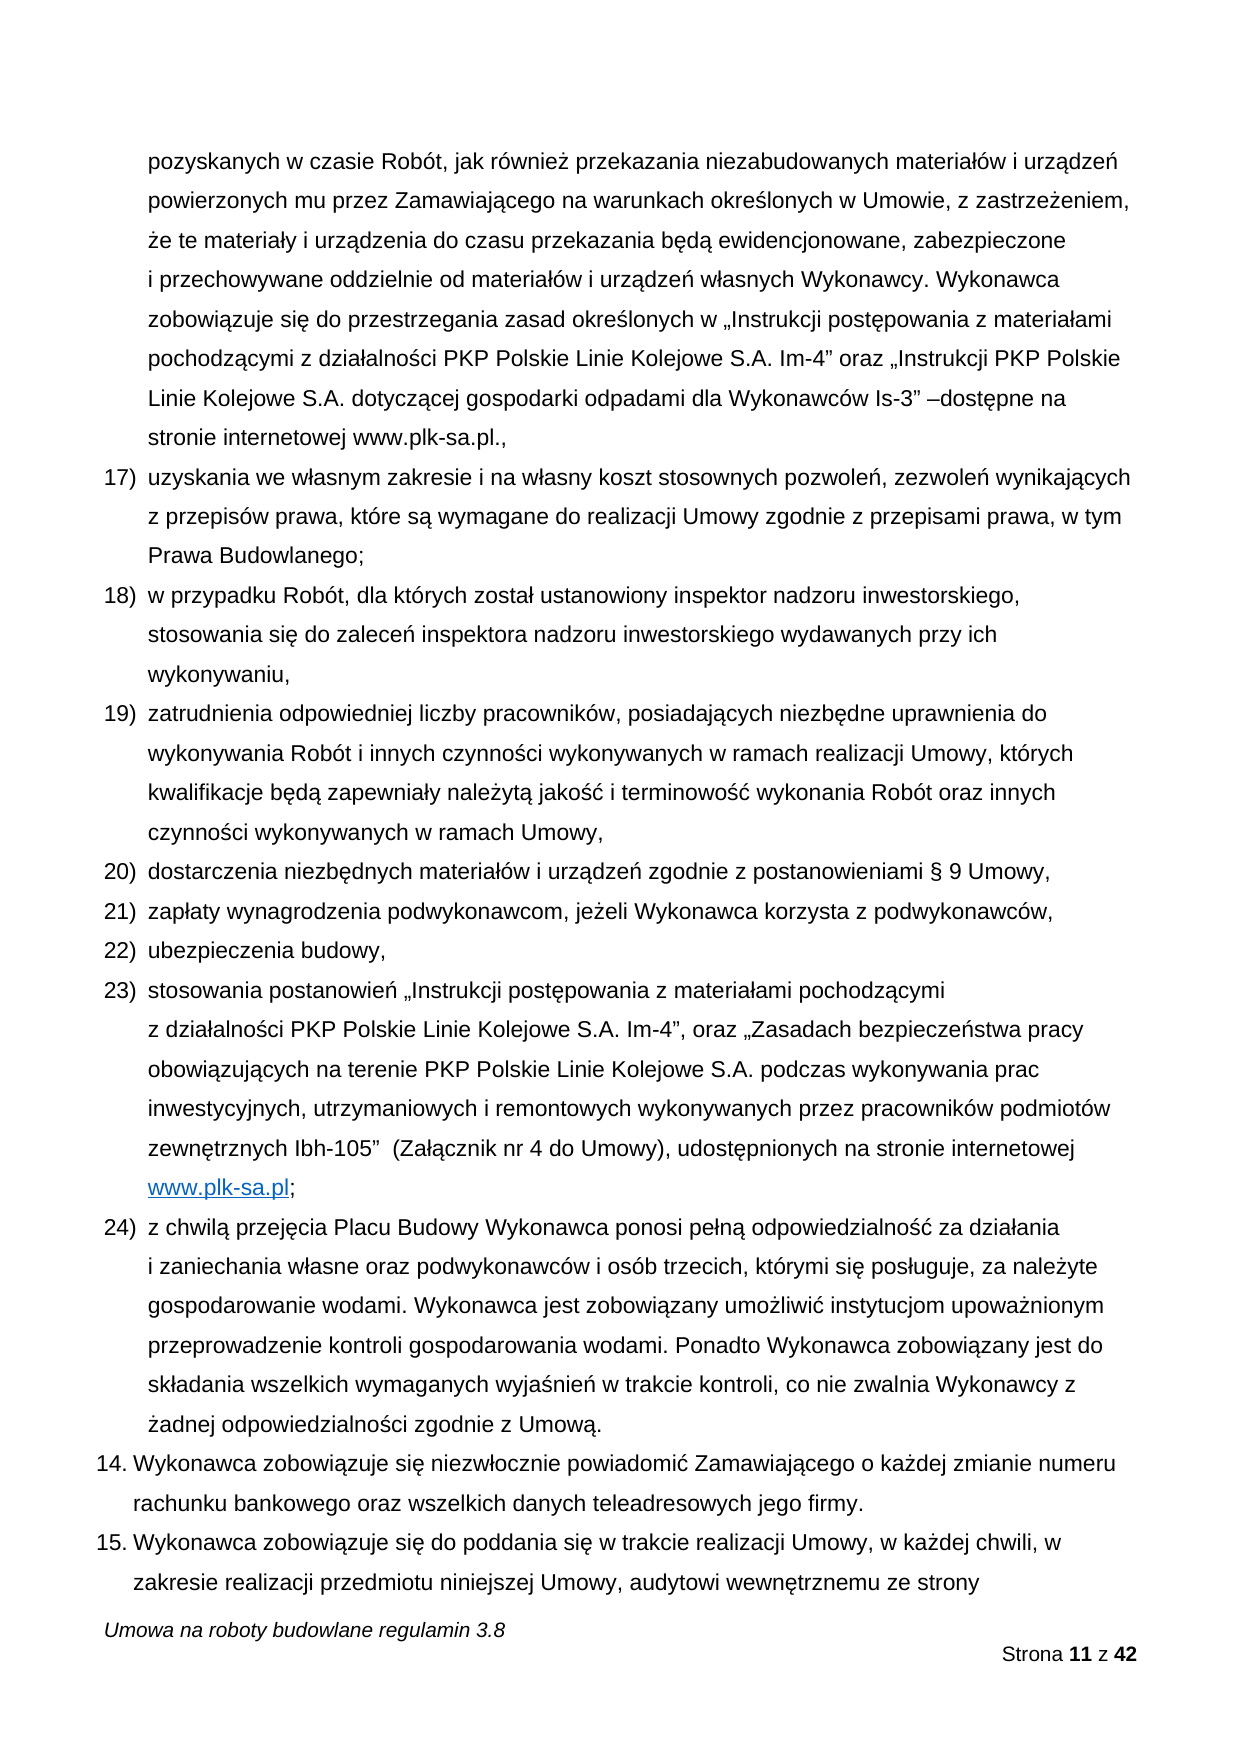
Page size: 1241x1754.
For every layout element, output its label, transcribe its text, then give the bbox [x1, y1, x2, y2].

list z chwilą przejęcia Placu Budowy Wykonawca ponosi pełną odpowiedzialność za działania i zaniechania własne oraz podwykonawców i osób trzecich, którymi się posługuje, za należyte gospodarowanie wodami. Wykonawca jest zobowiązany umożliwić instytucjom upoważnionym przeprowadzenie kontroli gospodarowania wodami. Ponadto Wykonawca zobowiązany jest do składania wszelkich wymaganych wyjaśnień w trakcie kontroli, co nie zwalnia Wykonawcy z żadnej odpowiedzialności zgodnie z Umową. [103, 1213, 1137, 1437]
list dostarczenia niezbędnych materiałów i urządzeń zgodnie z postanowieniami § 9 Umowy, [103, 858, 1137, 884]
list ubezpieczenia budowy, [103, 937, 1137, 963]
list uzyskania we własnym zakresie i na własny koszt stosownych pozwoleń, zezwoleń wynikających z przepisów prawa, które są wymagane do realizacji Umowy zgodnie z przepisami prawa, w tym Prawa Budowlanego; [103, 463, 1137, 569]
list Wykonawca zobowiązuje się niezwłocznie powiadomić Zamawiającego o każdej zmianie numeru rachunku bankowego oraz wszelkich danych teleadresowych jego firmy. [96, 1450, 1137, 1516]
list stosowania postanowień „Instrukcji postępowania z materiałami pochodzącymi z działalności PKP Polskie Linie Kolejowe S.A. Im-4”, oraz „Zasadach bezpieczeństwa pracy obowiązujących na terenie PKP Polskie Linie Kolejowe S.A. podczas wykonywania prac inwestycyjnych, utrzymaniowych i remontowych wykonywanych przez pracowników podmiotów zewnętrznych Ibh-105” (Załącznik nr 4 do Umowy), udostępnionych na stronie internetowej www.plk-sa.pl; [103, 977, 1137, 1200]
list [96, 1529, 1137, 1595]
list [103, 148, 1137, 450]
list zatrudnienia odpowiedniej liczby pracowników, posiadających niezbędne uprawnienia do wykonywania Robót i innych czynności wykonywanych w ramach realizacji Umowy, których kwalifikacje będą zapewniały należytą jakość i terminowość wykonania Robót oraz innych czynności wykonywanych w ramach Umowy, [103, 700, 1137, 845]
list zapłaty wynagrodzenia podwykonawcom, jeżeli Wykonawca korzysta z podwykonawców, [103, 898, 1137, 924]
list w przypadku Robót, dla których został ustanowiony inspektor nadzoru inwestorskiego, stosowania się do zaleceń inspektora nadzoru inwestorskiego wydawanych przy ich wykonywaniu, [103, 582, 1137, 687]
